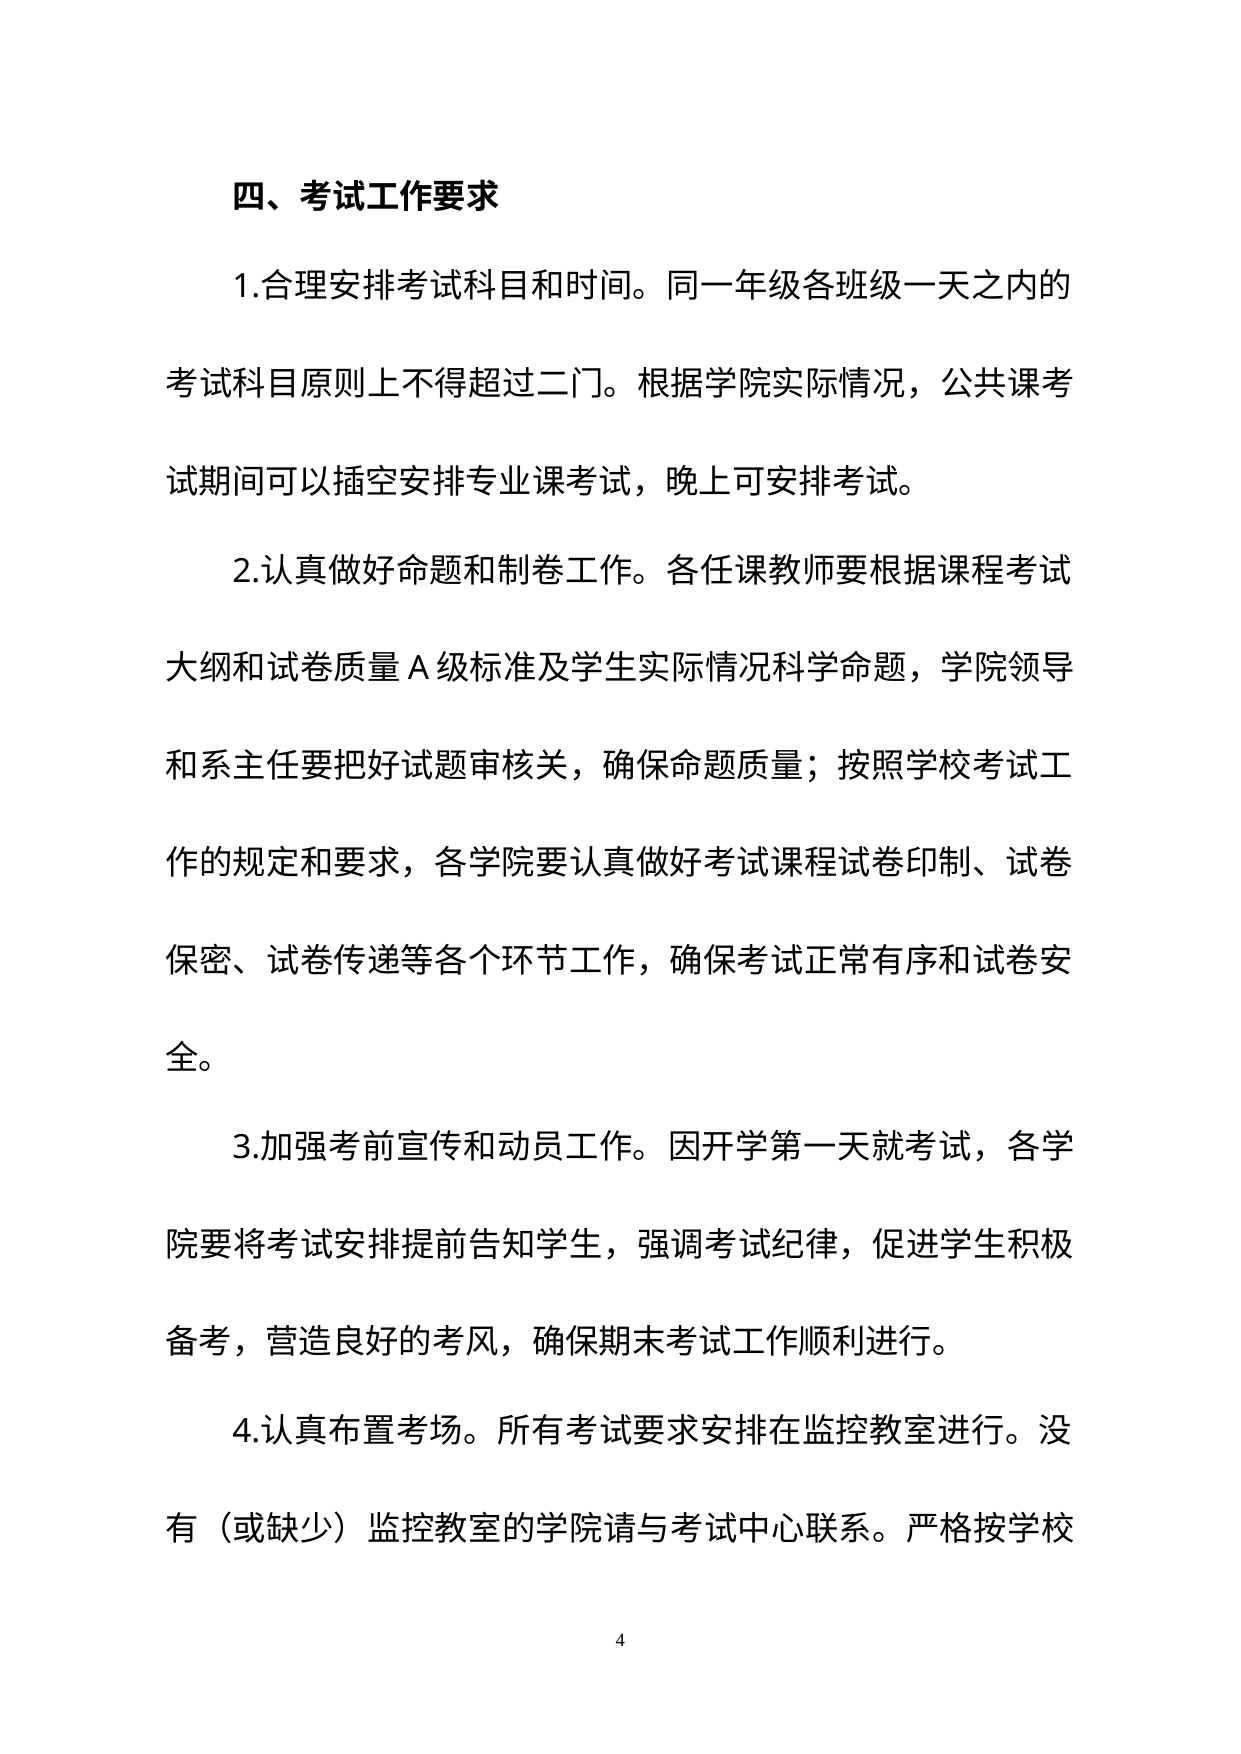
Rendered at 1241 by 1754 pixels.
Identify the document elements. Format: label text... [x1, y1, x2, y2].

text 四、考试工作要求 [165, 162, 1075, 227]
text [165, 1396, 1075, 1558]
text 3.加强考前宣传和动员工作。因开学第一天就考试，各学院要将考试安排提前告知学生，强调考试纪律，促进学生积极备考，营造良好的考风，确保期末考试工作顺利进行。 [165, 1112, 1075, 1372]
text 1.合理安排考试科目和时间。同一年级各班级一天之内的考试科目原则上不得超过二门。根据学院实际情况，公共课考试期间可以插空安排专业课考试，晚上可安排考试。 [165, 251, 1075, 511]
text 2.认真做好命题和制卷工作。各任课教师要根据课程考试大纲和试卷质量A级标准及学生实际情况科学命题，学院领导和系主任要把好试题审核关，确保命题质量；按照学校考试工作的规定和要求，各学院要认真做好考试课程试卷印制、试卷保密、试卷传递等各个环节工作，确保考试正常有序和试卷安全。 [165, 535, 1075, 1088]
